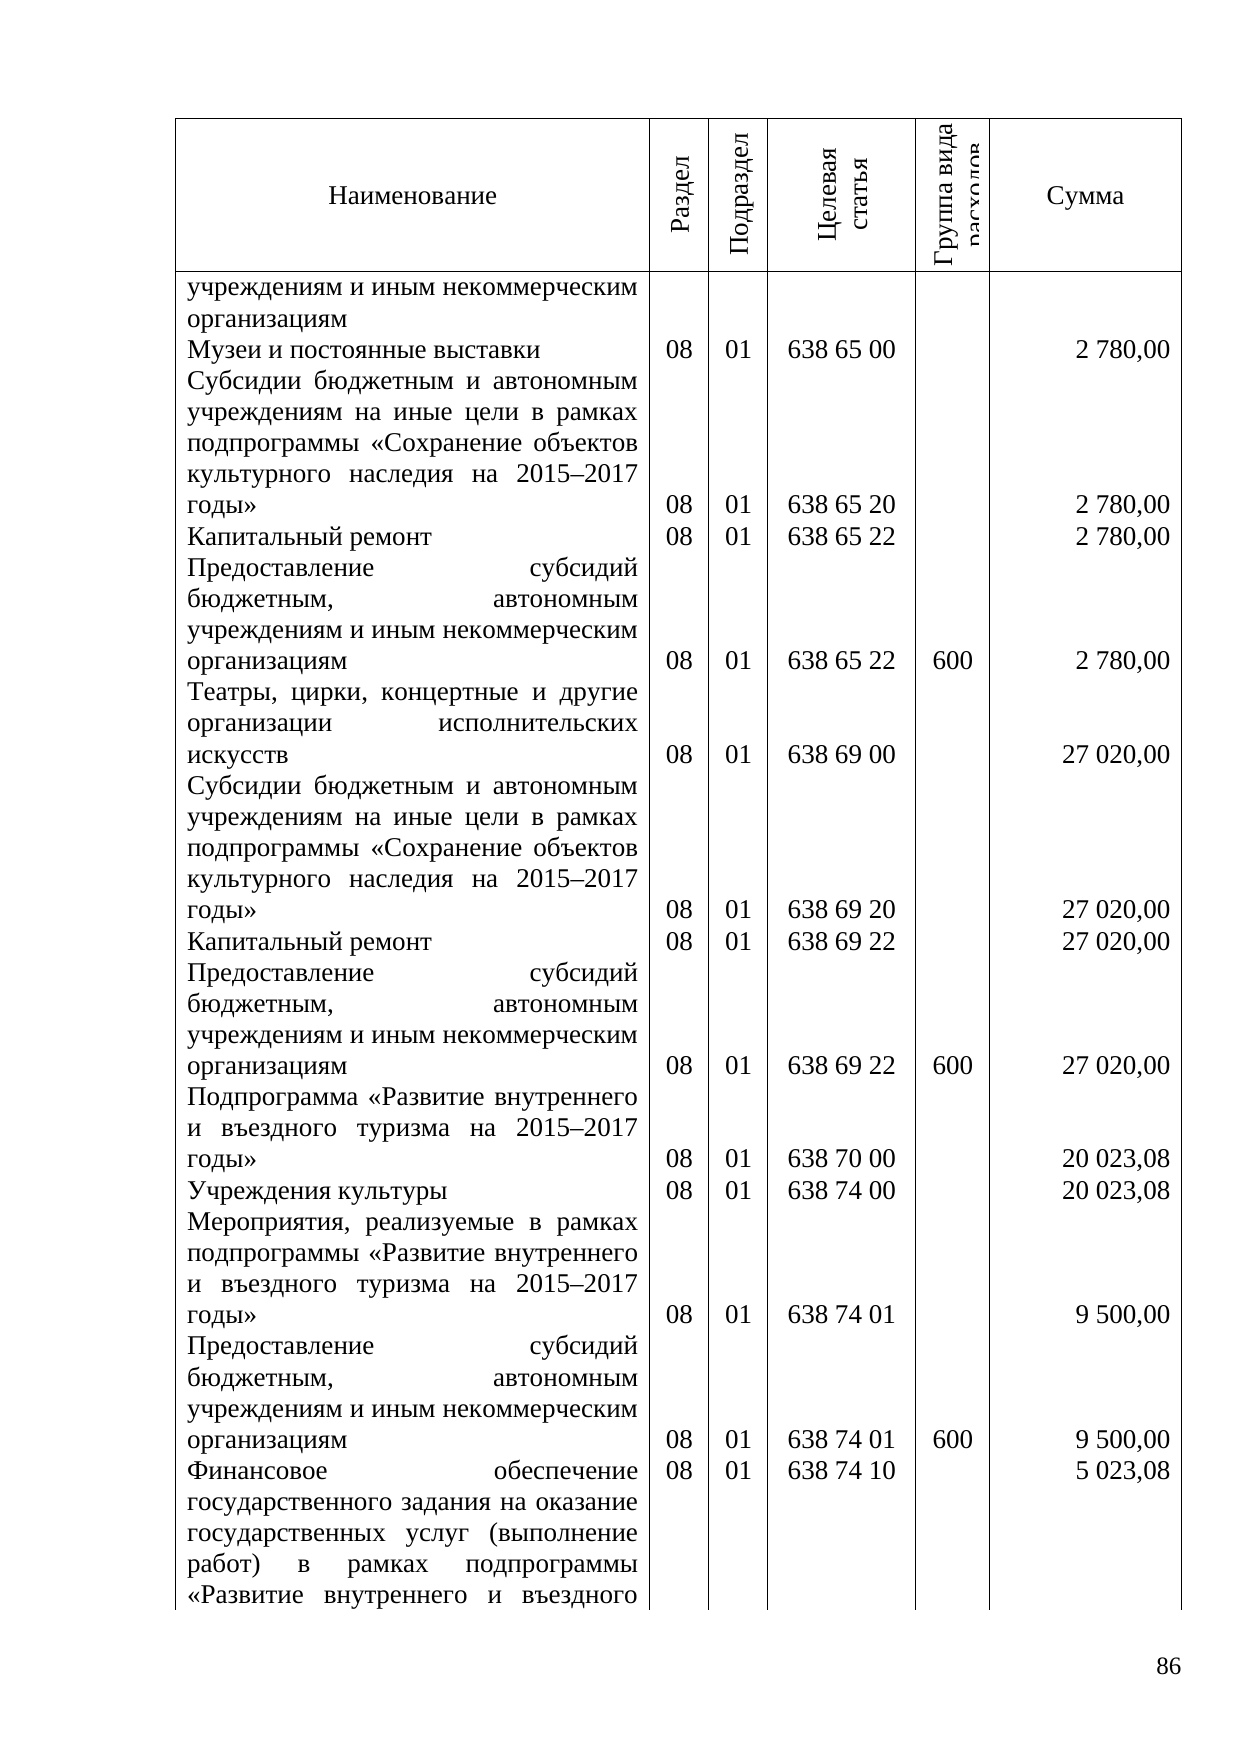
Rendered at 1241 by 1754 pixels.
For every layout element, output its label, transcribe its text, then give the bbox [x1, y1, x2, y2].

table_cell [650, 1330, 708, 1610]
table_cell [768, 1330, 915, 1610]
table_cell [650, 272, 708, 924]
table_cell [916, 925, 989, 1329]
table_header Сумма [990, 119, 1181, 271]
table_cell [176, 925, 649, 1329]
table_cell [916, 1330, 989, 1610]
table_header Раздел [650, 119, 708, 271]
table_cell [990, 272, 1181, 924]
table_header Целевая статья [768, 119, 915, 271]
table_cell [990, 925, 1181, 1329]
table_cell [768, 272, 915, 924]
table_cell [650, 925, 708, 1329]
table_header Группа вида расходов [916, 119, 989, 271]
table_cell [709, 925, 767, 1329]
table_header Наименование [176, 119, 649, 271]
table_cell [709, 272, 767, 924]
table_header Подраздел [709, 119, 767, 271]
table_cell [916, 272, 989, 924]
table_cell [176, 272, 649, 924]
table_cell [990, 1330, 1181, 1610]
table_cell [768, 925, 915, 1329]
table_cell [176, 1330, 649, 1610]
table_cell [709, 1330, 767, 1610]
